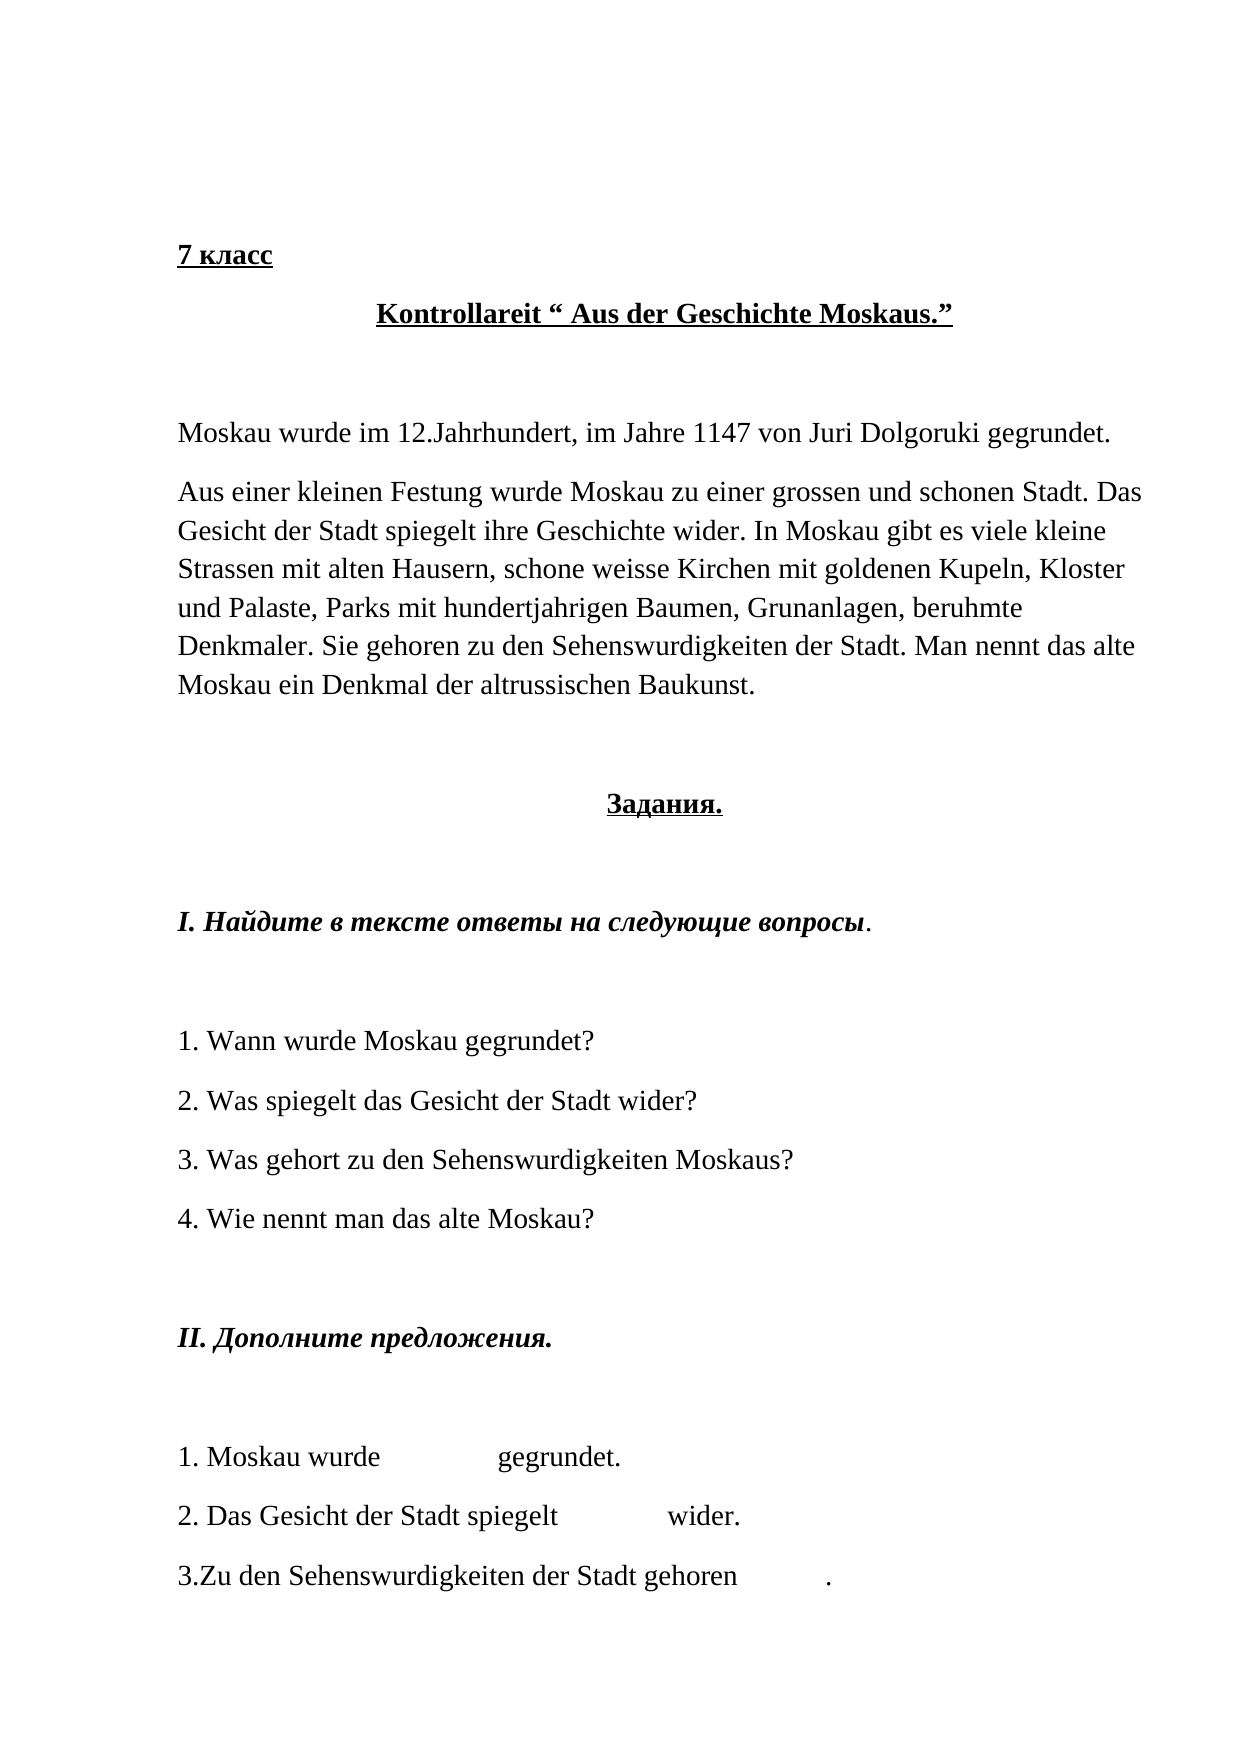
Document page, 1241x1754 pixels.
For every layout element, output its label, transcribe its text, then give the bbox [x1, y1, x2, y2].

text 2. Was spiegelt das Gesicht der Stadt wider? [177, 1083, 1152, 1116]
text 7 класс [177, 237, 1152, 270]
text Задания. [177, 786, 1152, 819]
text Kontrollareit “ Aus der Geschichte Moskaus.” [177, 296, 1152, 330]
text Aus einer kleinen Festung wurde Moskau zu einer grossen und schonen Stadt. Das Gesicht der Stadt spiegelt ihre Geschichte wider. In Moskau gibt es viele kleine Strassen mit alten Hausern, schone weisse Kirchen mit goldenen Kupeln, Kloster und Palaste, Parks mit hundertjahrigen Baumen, Grunanlagen, beruhmte Denkmaler. Sie gehoren zu den Sehenswurdigkeiten der Stadt. Man nennt das alte Moskau ein Denkmal der altrussischen Baukunst. [177, 474, 1152, 701]
text 3. Was gehort zu den Sehenswurdigkeiten Moskaus? [177, 1142, 1152, 1176]
text 1. Moskau wurde gegrundet. [177, 1439, 1152, 1472]
text 4. Wie nennt man das alte Moskau? [177, 1201, 1152, 1235]
text I. Найдите в тексте ответы на следующие вопросы. [177, 904, 1152, 938]
text 2. Das Gesicht der Stadt spiegelt wider. [177, 1498, 1152, 1532]
text Moskau wurde im 12.Jahrhundert, im Jahre 1147 von Juri Dolgoruki gegrundet. [177, 415, 1152, 448]
text 3.Zu den Sehenswurdigkeiten der Stadt gehoren . [177, 1558, 1152, 1591]
text 1. Wann wurde Moskau gegrundet? [177, 1023, 1152, 1057]
text II. Дополните предложения. [177, 1320, 1152, 1354]
